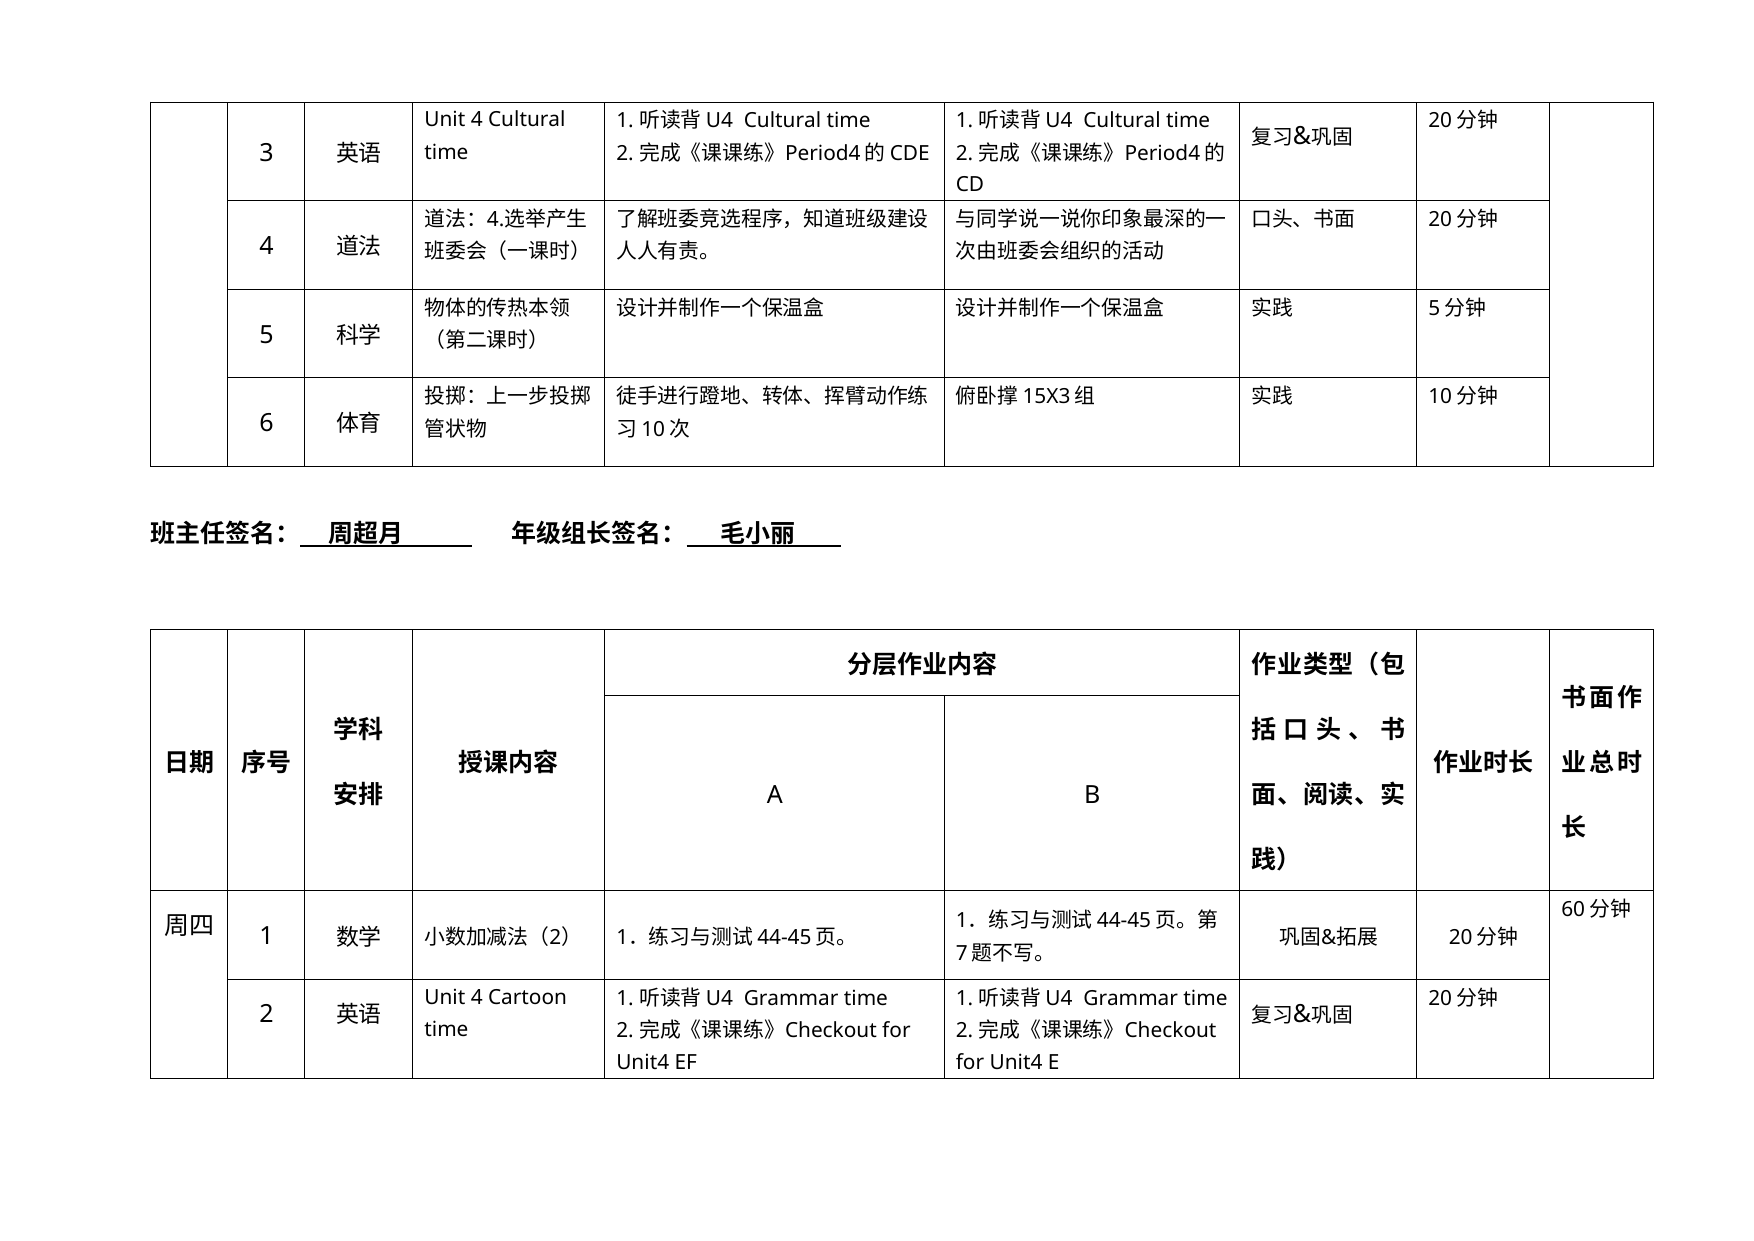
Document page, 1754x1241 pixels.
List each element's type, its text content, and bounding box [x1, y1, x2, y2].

table_header 授课内容 [413, 630, 604, 890]
table_cell 口头、书面 [1240, 201, 1416, 289]
table_cell 徒手进行蹬地、转体、挥臂动作练习10次 [605, 378, 944, 466]
table_cell 周四 [151, 891, 227, 1077]
table_cell 60分钟 [1550, 891, 1653, 1077]
table_header 日期 [151, 630, 227, 890]
table_cell 3 [228, 103, 304, 200]
table_cell Unit 4 Cultural time [413, 103, 604, 200]
table_header 序号 [228, 630, 304, 890]
table_cell 6 [228, 378, 304, 466]
table_cell 体育 [305, 378, 412, 466]
table_cell A [605, 696, 944, 890]
table_cell 1 [228, 891, 304, 979]
table_cell 俯卧撑15X3组 [945, 378, 1239, 466]
table_cell B [945, 696, 1239, 890]
table_cell 2 [228, 980, 304, 1077]
table_cell 英语 [305, 103, 412, 200]
table_cell 了解班委竞选程序，知道班级建设人人有责。 [605, 201, 944, 289]
table_cell 10分钟 [1417, 378, 1549, 466]
table_header 作业时长 [1417, 630, 1549, 890]
table_header 分层作业内容 [605, 630, 1239, 695]
table_cell 数学 [305, 891, 412, 979]
table_cell 与同学说一说你印象最深的一次由班委会组织的活动 [945, 201, 1239, 289]
table_cell 1. 听读背U4 Cultural time 2. 完成《课课练》Period4的CDE [605, 103, 944, 200]
table_cell 20分钟 [1417, 891, 1549, 979]
table_cell 5分钟 [1417, 290, 1549, 377]
table_cell 设计并制作一个保温盒 [605, 290, 944, 377]
table_cell 科学 [305, 290, 412, 377]
table_cell 小数加减法（2） [413, 891, 604, 979]
table_cell 道法：4.选举产生班委会（一课时） [413, 201, 604, 289]
table_cell 复习&巩固 [1240, 980, 1416, 1077]
table_header 作业类型（包括口头、书面、阅读、实践） [1240, 630, 1416, 890]
table_cell 道法 [305, 201, 412, 289]
table_cell 投掷：上一步投掷管状物 [413, 378, 604, 466]
table_cell 5 [228, 290, 304, 377]
table_header 学科 安排 [305, 630, 412, 890]
table_cell 20分钟 [1417, 103, 1549, 200]
table_cell 1. 听读背U4 Grammar time 2. 完成《课课练》Checkout for Unit4 E [945, 980, 1239, 1077]
table_cell 实践 [1240, 378, 1416, 466]
table_cell 物体的传热本领（第二课时） [413, 290, 604, 377]
table_cell 1．练习与测试44-45页。第7题不写。 [945, 891, 1239, 979]
table_cell 4 [228, 201, 304, 289]
table_cell 20分钟 [1417, 201, 1549, 289]
table_cell 1．练习与测试44-45页。 [605, 891, 944, 979]
table_cell 实践 [1240, 290, 1416, 377]
text 班主任签名： 周超月 年级组长签名： 毛小丽 [150, 499, 1604, 564]
table_cell 复习&巩固 [1240, 103, 1416, 200]
table_cell 巩固&拓展 [1240, 891, 1416, 979]
table_header 书面作业总时长 [1550, 630, 1653, 890]
table_cell 1. 听读背U4 Grammar time 2. 完成《课课练》Checkout for Unit4 EF [605, 980, 944, 1077]
table_cell 英语 [305, 980, 412, 1077]
table_cell 20分钟 [1417, 980, 1549, 1077]
table_cell 设计并制作一个保温盒 [945, 290, 1239, 377]
table_cell Unit 4 Cartoon time [413, 980, 604, 1077]
table_cell 1. 听读背U4 Cultural time 2. 完成《课课练》Period4的CD [945, 103, 1239, 200]
